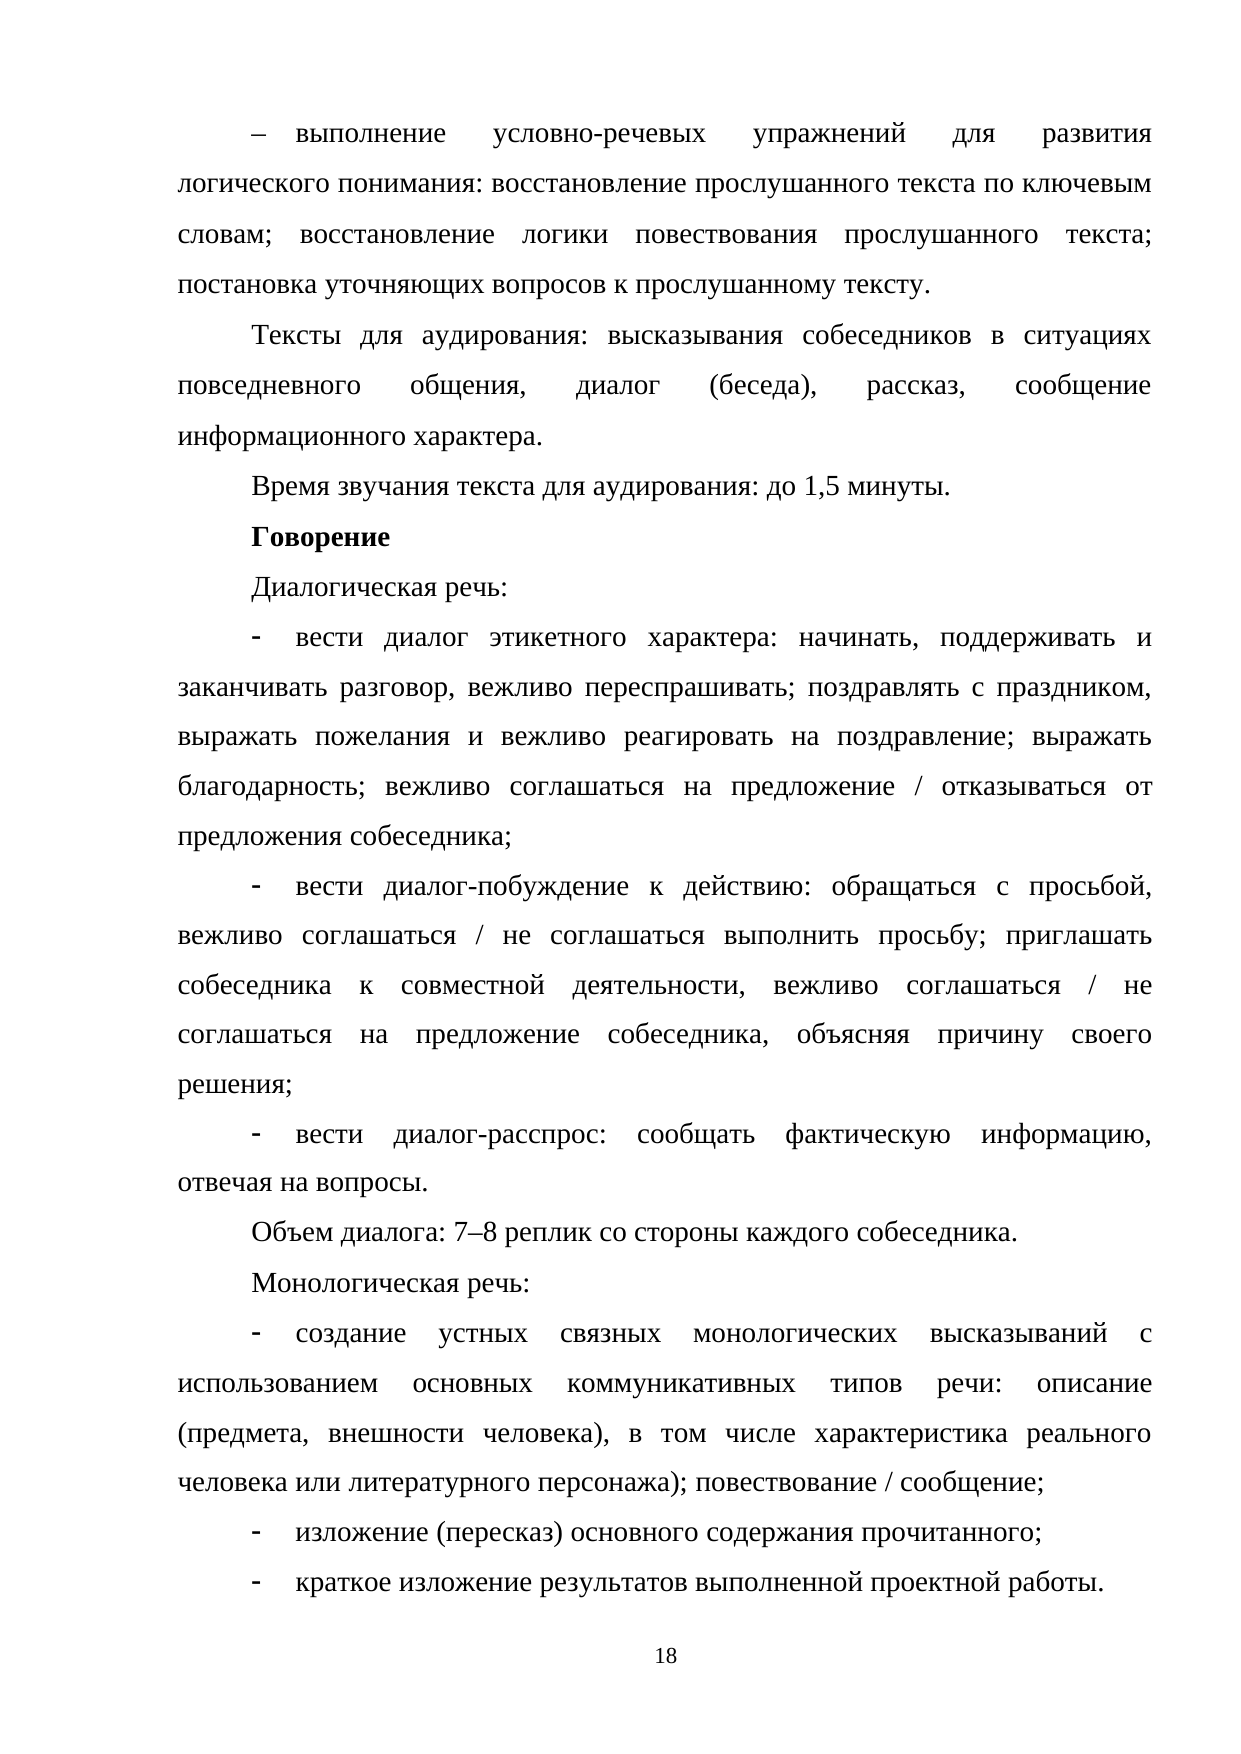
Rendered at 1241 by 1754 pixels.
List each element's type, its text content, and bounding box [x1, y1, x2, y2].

subtitle Говорение [251, 519, 1163, 552]
list вести диалог этикетного характера: начинать, поддерживать и заканчивать разговор, вежливо переспрашивать; поздравлять с праздником, выражать пожелания и вежливо реагировать на поздравление; выражать благодарность; вежливо соглашаться на предложение / отказываться от предложения собеседника; [177, 619, 1152, 851]
text Тексты для аудирования: высказывания собеседников в ситуациях повседневного общения, диалог (беседа), рассказ, сообщение информационного характера. [177, 317, 1152, 451]
list выполнение условно-речевых упражнений для развития логического понимания: восстановление прослушанного текста по ключевым словам; восстановление логики повествования прослушанного текста; постановка уточняющих вопросов к прослушанному тексту. [177, 115, 1152, 300]
list вести диалог-побуждение к действию: обращаться с просьбой, вежливо соглашаться / не соглашаться выполнить просьбу; приглашать собеседника к совместной деятельности, вежливо соглашаться / не соглашаться на предложение собеседника, объясняя причину своего решения; [177, 868, 1152, 1100]
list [251, 1564, 1105, 1598]
text Объем диалога: 7–8 реплик со стороны каждого собеседника. Монологическая речь: [251, 1214, 1019, 1298]
text Время звучания текста для аудирования: до 1,5 минуты. [251, 468, 1163, 502]
list создание устных связных монологических высказываний с использованием основных коммуникативных типов речи: описание (предмета, внешности человека), в том числе характеристика реального человека или литературного персонажа); повествование / сообщение; [177, 1316, 1152, 1498]
list изложение (пересказ) основного содержания прочитанного; [251, 1514, 1163, 1548]
text Диалогическая речь: [251, 569, 1163, 602]
list вести диалог-расспрос: сообщать фактическую информацию, отвечая на вопросы. [177, 1116, 1152, 1198]
